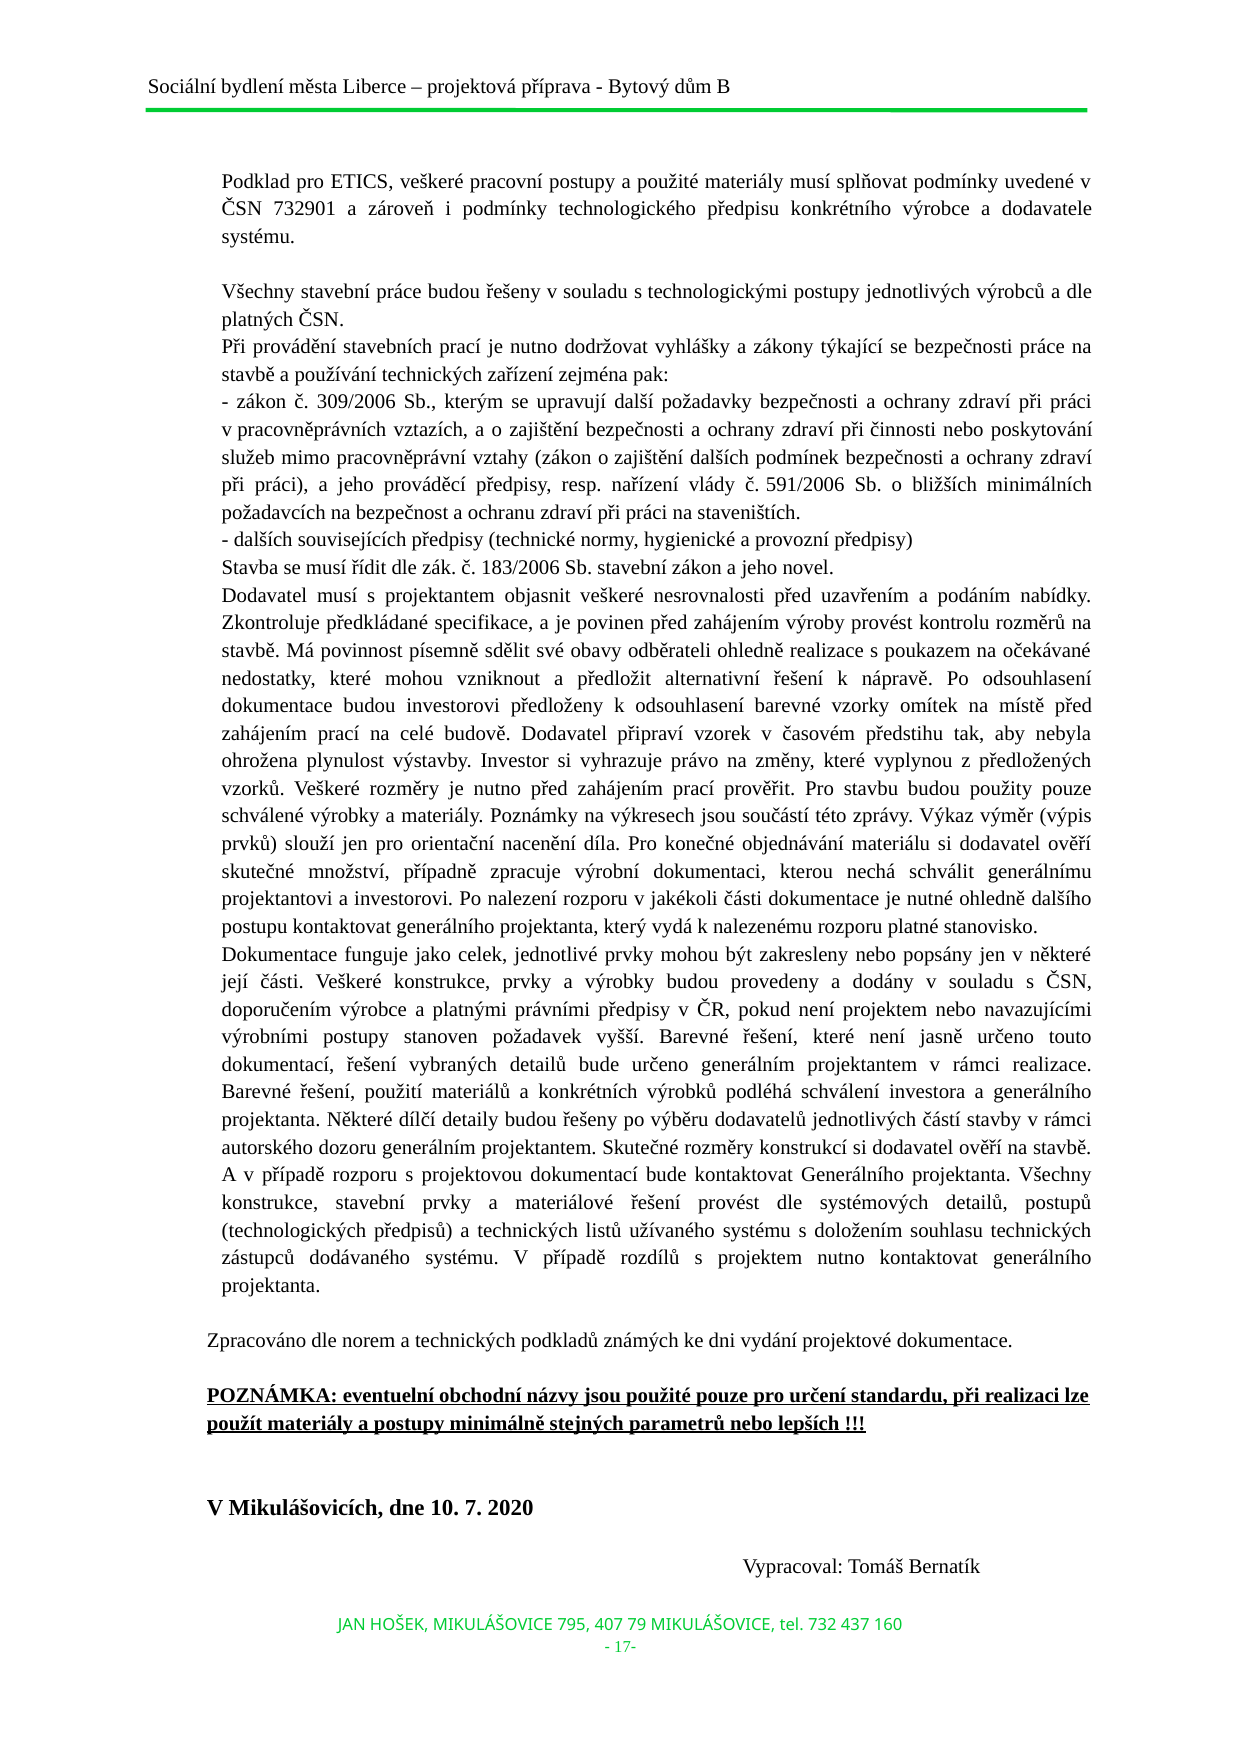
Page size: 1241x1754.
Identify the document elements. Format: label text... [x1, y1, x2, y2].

text - dalších souvisejících předpisy (technické normy, hygienické a provozní předpisy) [221, 527, 1093, 551]
text POZNÁMKA: eventuelní obchodní názvy jsou použité pouze pro určení standardu, při realizaci lze použít materiály a postupy minimálně stejných parametrů nebo lepších !!! [207, 1383, 1093, 1435]
text Dokumentace funguje jako celek, jednotlivé prvky mohou být zakresleny nebo popsány jen v některé její části. Veškeré konstrukce, prvky a výrobky budou provedeny a dodány v souladu s ČSN, doporučením výrobce a platnými právními předpisy v ČR, pokud není projektem nebo navazujícími výrobními postupy stanoven požadavek vyšší. Barevné řešení, které není jasně určeno touto dokumentací, řešení vybraných detailů bude určeno generálním projektantem v rámci realizace. Barevné řešení, použití materiálů a konkrétních výrobků podléhá schválení investora a generálního projektanta. Některé dílčí detaily budou řešeny po výběru dodavatelů jednotlivých částí stavby v rámci autorského dozoru generálním projektantem. Skutečné rozměry konstrukcí si dodavatel ověří na stavbě. A v případě rozporu s projektovou dokumentací bude kontaktovat Generálního projektanta. Všechny konstrukce, stavební prvky a materiálové řešení provést dle systémových detailů, postupů (technologických předpisů) a technických listů užívaného systému s doložením souhlasu technických zástupců dodávaného systému. V případě rozdílů s projektem nutno kontaktovat generálního projektanta. [221, 941, 1093, 1297]
text Vypracoval: Tomáš Bernatík [590, 1554, 1093, 1578]
text Podklad pro ETICS, veškeré pracovní postupy a použité materiály musí splňovat podmínky uvedené v ČSN 732901 a zároveň i podmínky technologického předpisu konkrétního výrobce a dodavatele systému. [221, 168, 1093, 248]
text Dodavatel musí s projektantem objasnit veškeré nesrovnalosti před uzavřením a podáním nabídky. Zkontroluje předkládané specifikace, a je povinen před zahájením výroby provést kontrolu rozměrů na stavbě. Má povinnost písemně sdělit své obavy odběrateli ohledně realizace s poukazem na očekávané nedostatky, které mohou vzniknout a předložit alternativní řešení k nápravě. Po odsouhlasení dokumentace budou investorovi předloženy k odsouhlasení barevné vzorky omítek na místě před zahájením prací na celé budově. Dodavatel připraví vzorek v časovém předstihu tak, aby nebyla ohrožena plynulost výstavby. Investor si vyhrazuje právo na změny, které vyplynou z předložených vzorků. Veškeré rozměry je nutno před zahájením prací prověřit. Pro stavbu budou použity pouze schválené výrobky a materiály. Poznámky na výkresech jsou součástí této zprávy. Výkaz výměr (výpis prvků) slouží jen pro orientační nacenění díla. Pro konečné objednávání materiálu si dodavatel ověří skutečné množství, případně zpracuje výrobní dokumentaci, kterou nechá schválit generálnímu projektantovi a investorovi. Po nalezení rozporu v jakékoli části dokumentace je nutné ohledně dalšího postupu kontaktovat generálního projektanta, který vydá k nalezenému rozporu platné stanovisko. [221, 583, 1093, 938]
text Všechny stavební práce budou řešeny v souladu s technologickými postupy jednotlivých výrobců a dle platných ČSN. [221, 279, 1093, 331]
text Zpracováno dle norem a technických podkladů známých ke dni vydání projektové dokumentace. [207, 1328, 1093, 1352]
text V Mikulášovicích, dne 10. 7. 2020 [148, 1493, 1093, 1520]
text Při provádění stavebních prací je nutno dodržovat vyhlášky a zákony týkající se bezpečnosti práce na stavbě a používání technických zařízení zejména pak: [221, 334, 1093, 386]
text Stavba se musí řídit dle zák. č. 183/2006 Sb. stavební zákon a jeho novel. [207, 555, 1093, 579]
